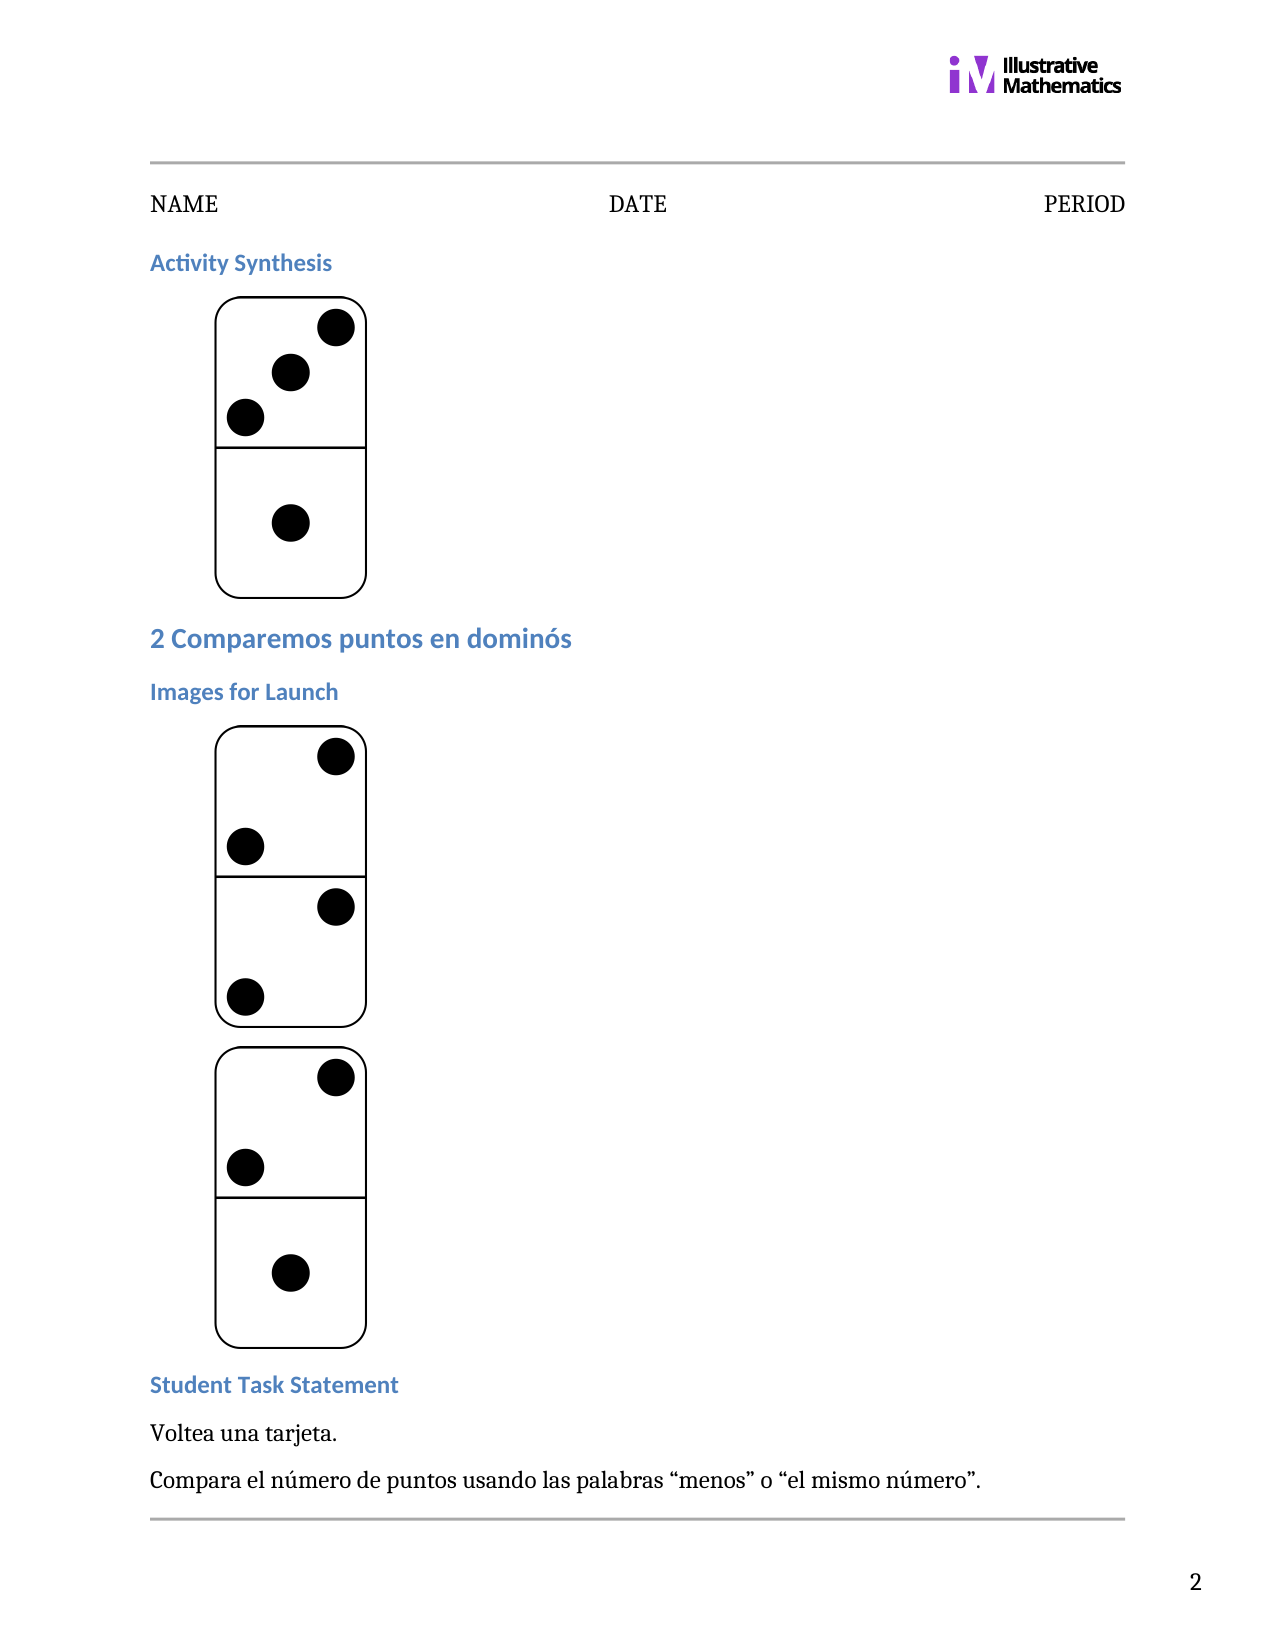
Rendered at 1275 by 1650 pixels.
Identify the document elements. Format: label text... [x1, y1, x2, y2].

picture [168, 296, 413, 599]
picture [168, 1046, 413, 1349]
text Voltea una tarjeta. [150, 1418, 1125, 1447]
subtitle Activity Synthesis [150, 247, 1125, 278]
text Compara el número de puntos usando las palabras “menos” o “el mismo número”. [150, 1466, 1125, 1495]
subtitle Student Task Statement [150, 1369, 1125, 1400]
subtitle 2 Comparemos puntos en dominós [150, 620, 1125, 655]
picture [168, 725, 413, 1028]
subtitle Images for Launch [150, 676, 1125, 707]
picture [949, 55, 1121, 93]
